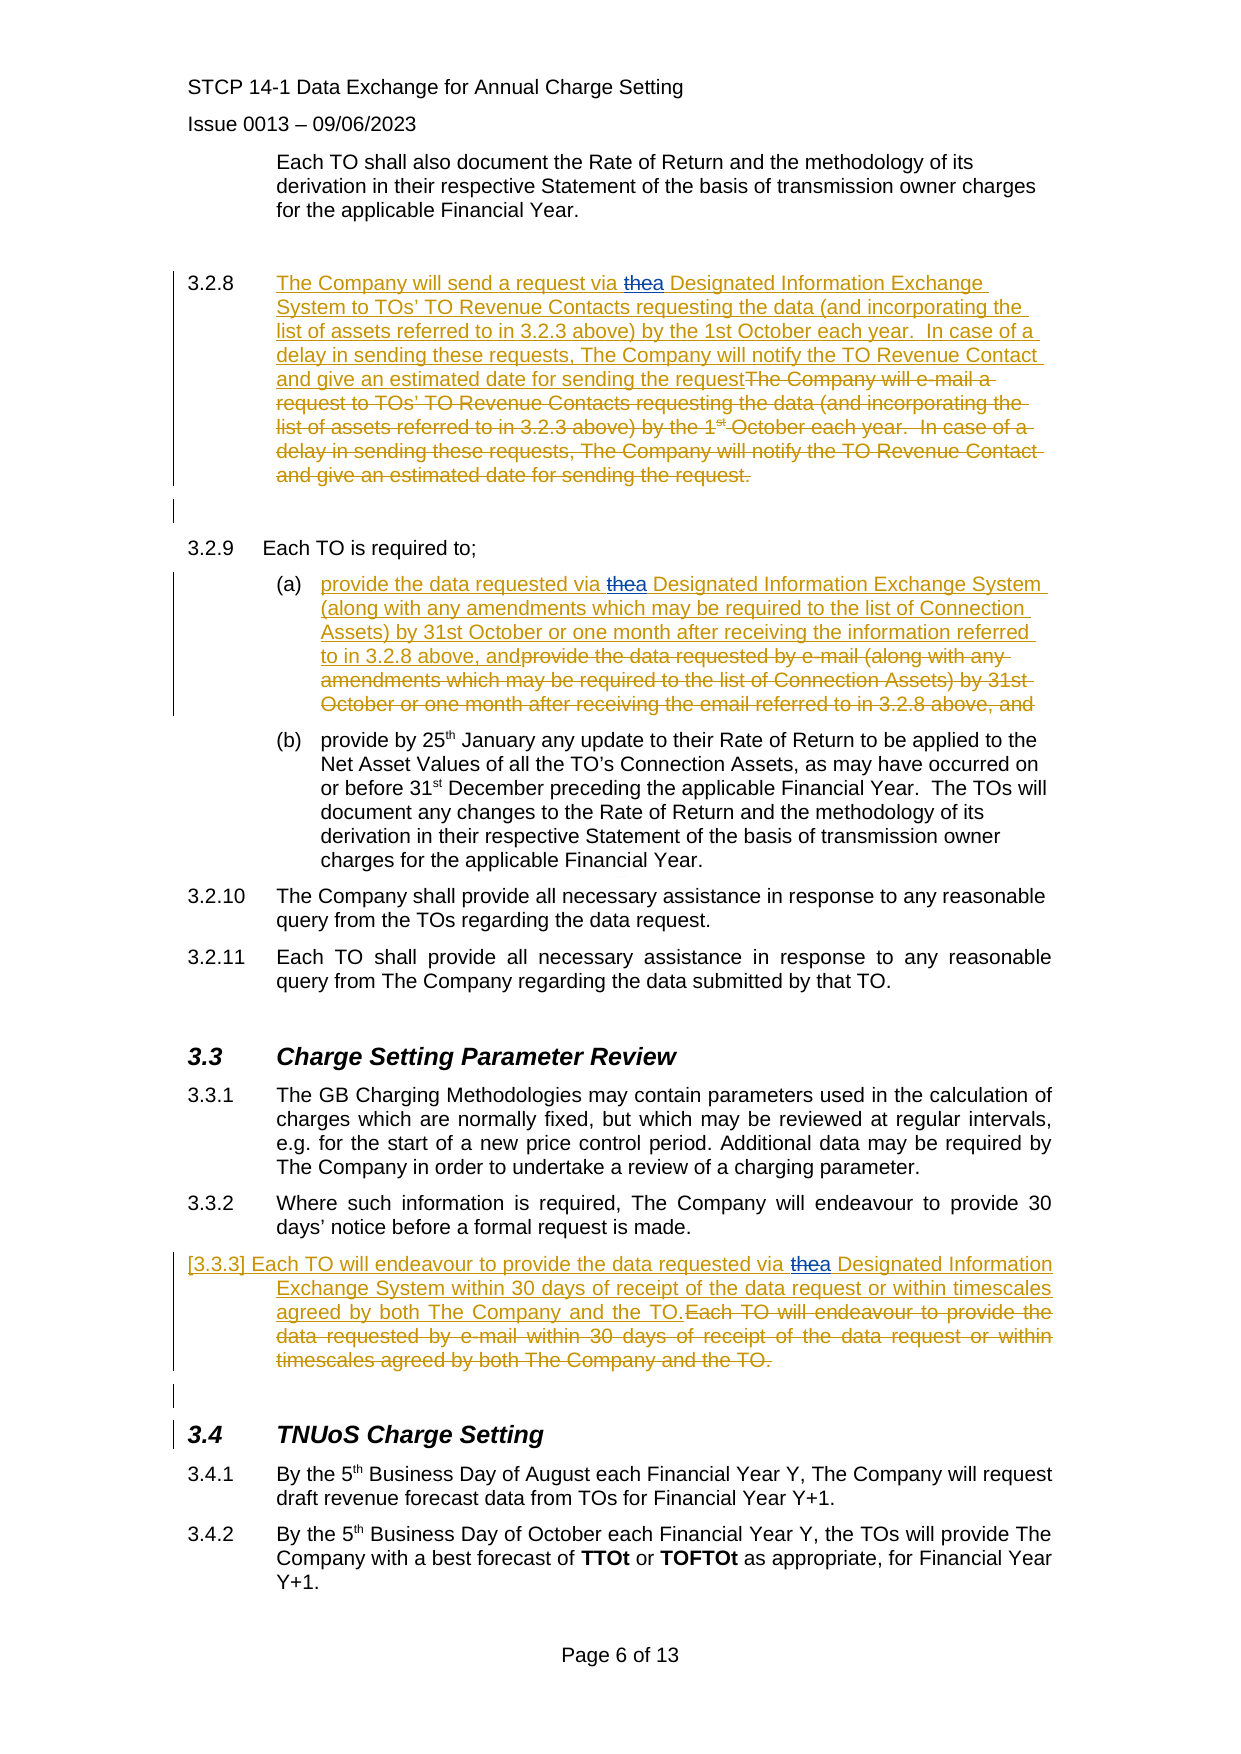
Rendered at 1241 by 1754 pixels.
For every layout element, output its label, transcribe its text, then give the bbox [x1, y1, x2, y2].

text 3.2.8 [187, 271, 1053, 486]
text (b) provide by 25th January any update to their Rate of Return to be applied to the Net Asset Values of all the TO’s Connection Assets, as may have occurred on or before 31st December preceding the applicable Financial Year. The TOs will document any changes to the Rate of Return and the methodology of its derivation in their respective Statement of the basis of transmission owner charges for the applicable Financial Year. [276, 728, 1053, 872]
text Each TO shall also document the Rate of Return and the methodology of its derivation in their respective Statement of the basis of transmission owner charges for the applicable Financial Year. [276, 150, 1053, 222]
text 3.2.10 The Company shall provide all necessary assistance in response to any reasonable query from the TOs regarding the data request. [187, 884, 1053, 932]
text (a) [276, 572, 1053, 716]
subtitle Where such information is required, The Company will endeavour to provide 30 days’ notice before a formal request is made. [187, 1191, 1053, 1239]
subtitle 3.2.11 Each TO shall provide all necessary assistance in response to any reasonable query from The Company regarding the data submitted by that TO. [187, 945, 1053, 993]
subtitle By the 5th Business Day of August each Financial Year Y, The Company will request draft revenue forecast data from TOs for Financial Year Y+1. [187, 1462, 1053, 1509]
subtitle The GB Charging Methodologies may contain parameters used in the calculation of charges which are normally fixed, but which may be reviewed at regular intervals, e.g. for the start of a new price control period. Additional data may be required by The Company in order to undertake a review of a charging parameter. [187, 1083, 1053, 1179]
subtitle Charge Setting Parameter Review [187, 1042, 1053, 1070]
subtitle By the 5th Business Day of October each Financial Year Y, the TOs will provide The Company with a best forecast of TTOt or TOFTOt as appropriate, for Financial Year Y+1. [187, 1522, 1053, 1594]
subtitle TNUoS Charge Setting [187, 1420, 1053, 1449]
text 3.2.9 Each TO is required to; [187, 535, 1053, 559]
